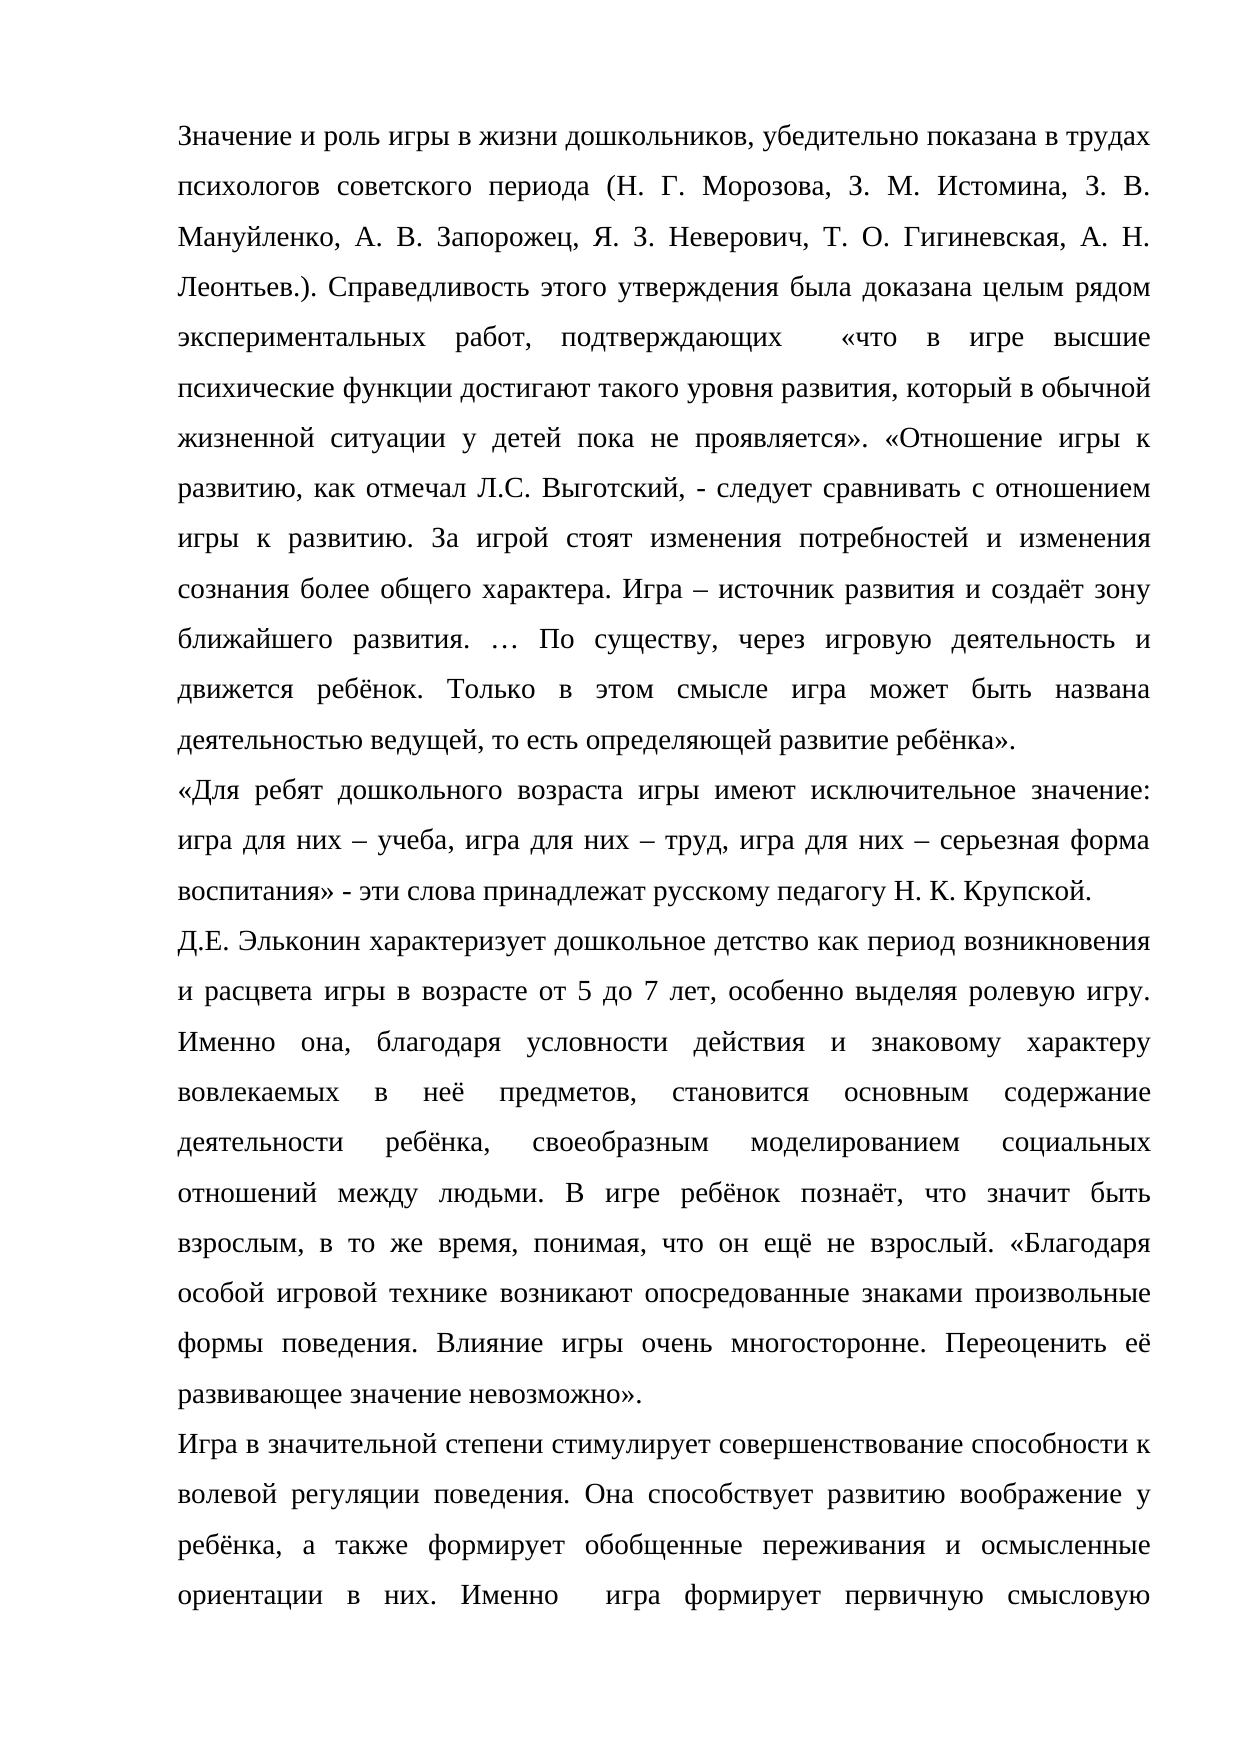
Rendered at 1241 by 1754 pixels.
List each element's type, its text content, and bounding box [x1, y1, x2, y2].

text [177, 1426, 1152, 1611]
text «Для ребят дошкольного возраста игры имеют исключительное значение: игра для них – учеба, игра для них – труд, игра для них – серьезная форма воспитания» - эти слова принадлежат русскому педагогу Н. К. Крупской. [177, 772, 1152, 906]
text Значение и роль игры в жизни дошкольников, убедительно показана в трудах психологов советского периода (Н. Г. Морозова, З. М. Истомина, З. В. Мануйленко, А. В. Запорожец, Я. З. Неверович, Т. О. Гигиневская, А. Н. Леонтьев.). Справедливость этого утверждения была доказана целым рядом экспериментальных работ, подтверждающих «что в игре высшие психические функции достигают такого уровня развития, который в обычной жизненной ситуации у детей пока не проявляется». «Отношение игры к развитию, как отмечал Л.С. Выготский, - следует сравнивать с отношением игры к развитию. За игрой стоят изменения потребностей и изменения сознания более общего характера. Игра – источник развития и создаёт зону ближайшего развития. … По существу, через игровую деятельность и движется ребёнок. Только в этом смысле игра может быть названа деятельностью ведущей, то есть определяющей развитие ребёнка». [177, 118, 1152, 755]
text Д.Е. Эльконин характеризует дошкольное детство как период возникновения и расцвета игры в возрасте от 5 до 7 лет, особенно выделяя ролевую игру. Именно она, благодаря условности действия и знаковому характеру вовлекаемых в неё предметов, становится основным содержание деятельности ребёнка, своеобразным моделированием социальных отношений между людьми. В игре ребёнок познаёт, что значит быть взрослым, в то же время, понимая, что он ещё не взрослый. «Благодаря особой игровой технике возникают опосредованные знаками произвольные формы поведения. Влияние игры очень многосторонне. Переоценить её развивающее значение невозможно». [177, 923, 1152, 1409]
